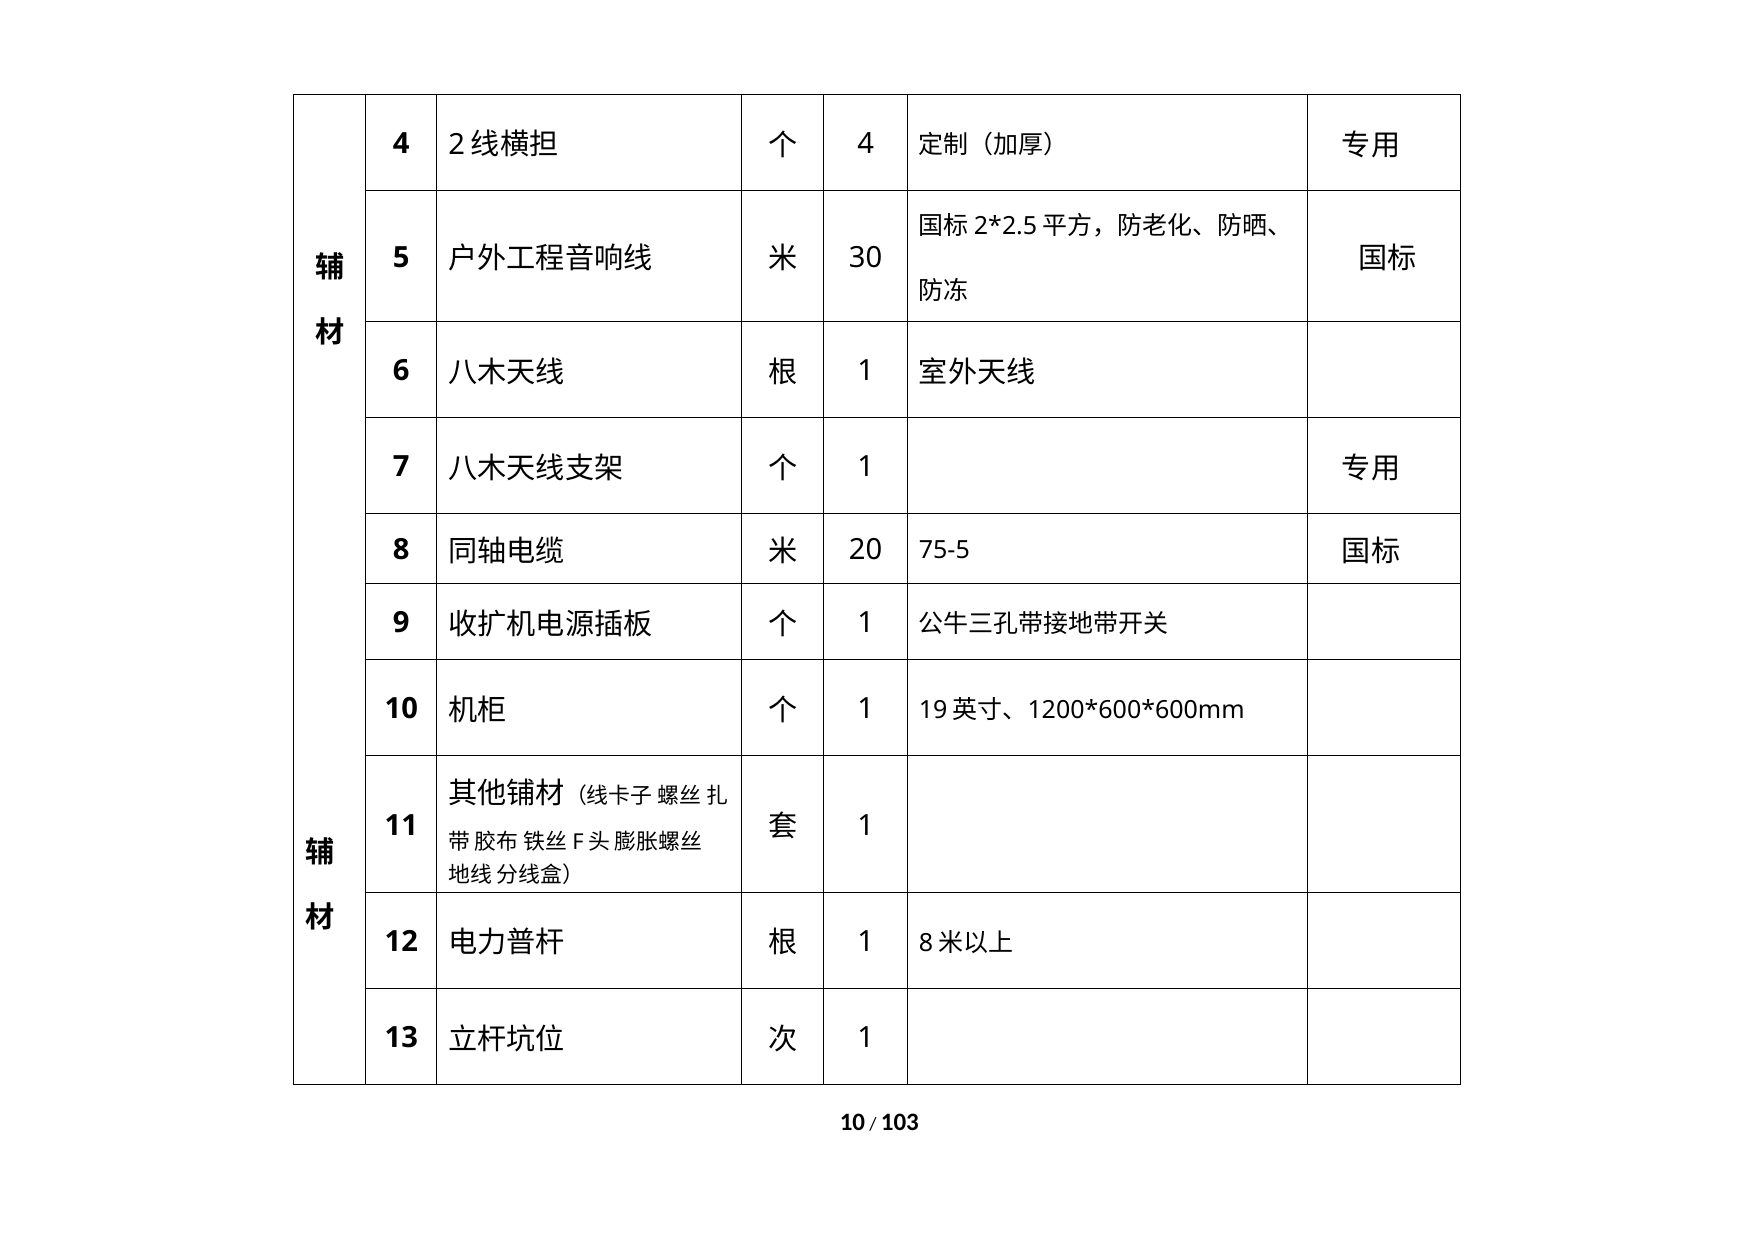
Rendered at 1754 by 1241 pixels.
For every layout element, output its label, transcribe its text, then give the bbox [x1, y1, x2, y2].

table_cell 套 [742, 756, 823, 892]
table_cell 1 [824, 660, 907, 755]
table_cell 1 [824, 893, 907, 988]
table_cell 次 [742, 989, 823, 1084]
table_cell 室外天线 [908, 322, 1307, 417]
table_cell 户外工程音响线 [437, 191, 741, 321]
table_cell 其他铺材（线卡子 螺丝 扎带 胶布 铁丝 F头 膨胀螺丝 地线 分线盒） [437, 756, 741, 892]
table_cell 八木天线 [437, 322, 741, 417]
table_cell 米 [742, 191, 823, 321]
table_cell [908, 989, 1307, 1084]
table_cell 收扩机电源插板 [437, 584, 741, 659]
table_cell 2线横担 [437, 95, 741, 190]
table_cell 8 [366, 514, 436, 583]
table_cell 机柜 [437, 660, 741, 755]
table_cell 5 [366, 191, 436, 321]
table_cell 4 [366, 95, 436, 190]
table_cell 个 [742, 660, 823, 755]
table_cell [908, 756, 1307, 892]
table_cell 1 [824, 584, 907, 659]
table_cell 13 [366, 989, 436, 1084]
table_cell 1 [824, 322, 907, 417]
table_cell 30 [824, 191, 907, 321]
table_cell 米 [742, 514, 823, 583]
table_cell 6 [366, 322, 436, 417]
table_cell 个 [742, 418, 823, 513]
table_cell 专用 [1308, 418, 1460, 513]
table_cell 根 [742, 322, 823, 417]
table_cell 20 [824, 514, 907, 583]
table_cell 1 [824, 418, 907, 513]
table_cell 个 [742, 584, 823, 659]
table_cell 电力普杆 [437, 893, 741, 988]
table_cell 同轴电缆 [437, 514, 741, 583]
table_cell [1308, 893, 1460, 988]
table_cell [1308, 584, 1460, 659]
table_cell 8米以上 [908, 893, 1307, 988]
table_cell [1308, 756, 1460, 892]
table_cell 19英寸、1200*600*600mm [908, 660, 1307, 755]
table_cell 立杆坑位 [437, 989, 741, 1084]
table_cell 根 [742, 893, 823, 988]
table_cell 国标 [1308, 514, 1460, 583]
table_cell 75-5 [908, 514, 1307, 583]
table_cell 公牛三孔带接地带开关 [908, 584, 1307, 659]
table_cell [1308, 989, 1460, 1084]
table_cell 国标2*2.5平方，防老化、防晒、防冻 [908, 191, 1307, 321]
table_cell 10 [366, 660, 436, 755]
table_cell [1308, 660, 1460, 755]
table_cell 12 [366, 893, 436, 988]
table_cell 辅材 辅 材 [294, 95, 365, 1084]
table_cell 4 [824, 95, 907, 190]
table_cell 定制（加厚） [908, 95, 1307, 190]
table_cell 1 [824, 989, 907, 1084]
table_cell [1308, 322, 1460, 417]
table_cell 八木天线支架 [437, 418, 741, 513]
table_cell 国标 [1308, 191, 1460, 321]
table_cell 专用 [1308, 95, 1460, 190]
table_cell 11 [366, 756, 436, 892]
table_cell 7 [366, 418, 436, 513]
table_cell 1 [824, 756, 907, 892]
table_cell 9 [366, 584, 436, 659]
table_cell 个 [742, 95, 823, 190]
table_cell [908, 418, 1307, 513]
